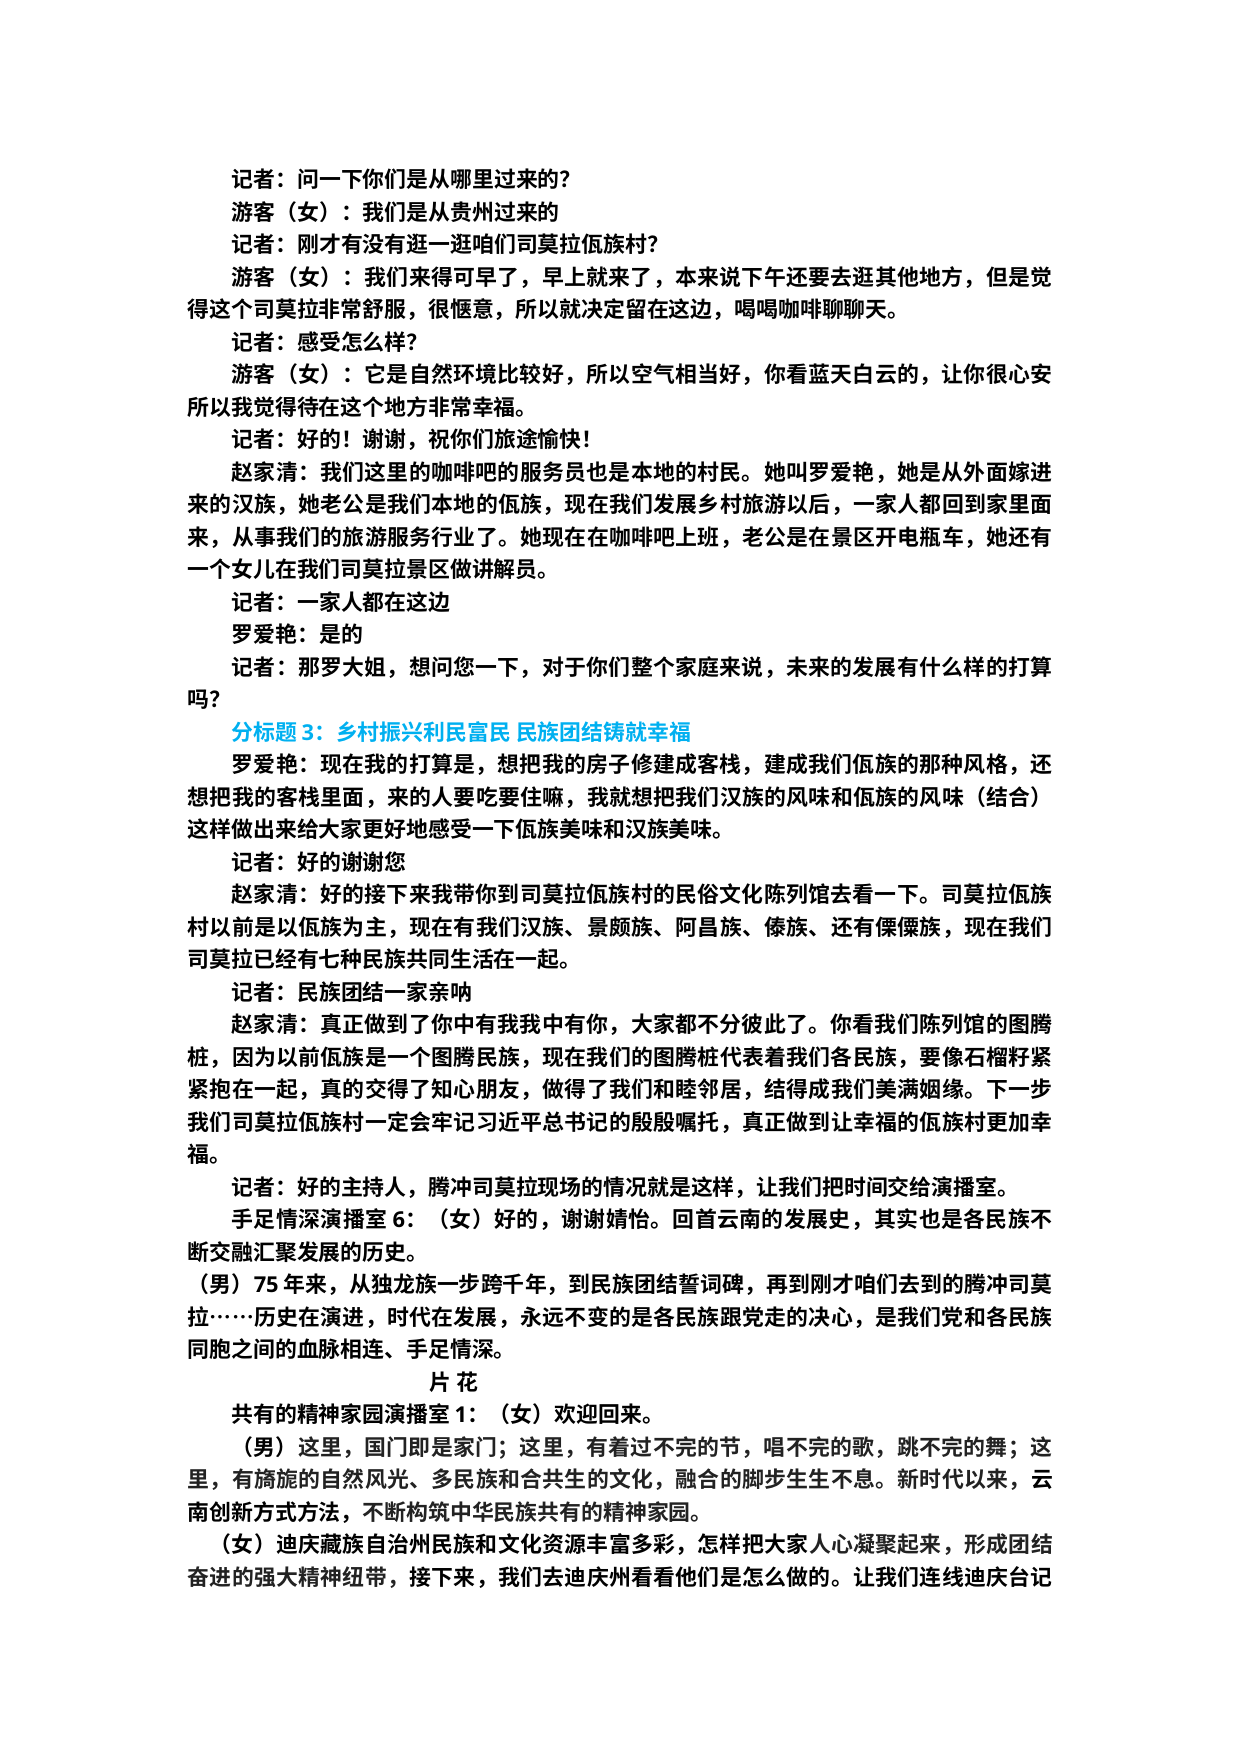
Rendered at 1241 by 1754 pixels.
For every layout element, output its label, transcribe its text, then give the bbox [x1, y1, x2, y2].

text 记者：一家人都在这边 [187, 584, 1053, 617]
text 赵家清：我们这里的咖啡吧的服务员也是本地的村民。她叫罗爱艳，她是从外面嫁进来的汉族，她老公是我们本地的佤族，现在我们发展乡村旅游以后，一家人都回到家里面来，从事我们的旅游服务行业了。她现在在咖啡吧上班，老公是在景区开电瓶车，她还有一个女儿在我们司莫拉景区做讲解员。 [187, 454, 1053, 584]
text （男）75年来，从独龙族一步跨千年，到民族团结誓词碑，再到刚才咱们去到的腾冲司莫拉……历史在演进，时代在发展，永远不变的是各民族跟党走的决心，是我们党和各民族同胞之间的血脉相连、手足情深。 [187, 1267, 1053, 1364]
text 赵家清：好的接下来我带你到司莫拉佤族村的民俗文化陈列馆去看一下。司莫拉佤族村以前是以佤族为主，现在有我们汉族、景颇族、阿昌族、傣族、还有傈僳族，现在我们司莫拉已经有七种民族共同生活在一起。 [187, 877, 1053, 974]
text 游客（女）：它是自然环境比较好，所以空气相当好，你看蓝天白云的，让你很心安所以我觉得待在这个地方非常幸福。 [187, 357, 1053, 422]
text 罗爱艳：现在我的打算是，想把我的房子修建成客栈，建成我们佤族的那种风格，还想把我的客栈里面，来的人要吃要住嘛，我就想把我们汉族的风味和佤族的风味（结合），这样做出来给大家更好地感受一下佤族美味和汉族美味。 [187, 747, 1053, 844]
text 片 花 [187, 1364, 1053, 1397]
text 记者：问一下你们是从哪里过来的？ [187, 162, 1053, 194]
text 记者：好的主持人，腾冲司莫拉现场的情况就是这样，让我们把时间交给演播室。 [187, 1169, 1053, 1202]
text 游客（女）：我们来得可早了，早上就来了，本来说下午还要去逛其他地方，但是觉得这个司莫拉非常舒服，很惬意，所以就决定留在这边，喝喝咖啡聊聊天。 [187, 259, 1053, 324]
text 赵家清：真正做到了你中有我我中有你，大家都不分彼此了。你看我们陈列馆的图腾桩，因为以前佤族是一个图腾民族，现在我们的图腾桩代表着我们各民族，要像石榴籽紧紧抱在一起，真的交得了知心朋友，做得了我们和睦邻居，结得成我们美满姻缘。下一步我们司莫拉佤族村一定会牢记习近平总书记的殷殷嘱托，真正做到让幸福的佤族村更加幸福。 [187, 1007, 1053, 1169]
text 游客（女）：我们是从贵州过来的 [187, 194, 1053, 227]
text （男）这里，国门即是家门；这里，有着过不完的节，唱不完的歌，跳不完的舞；这里，有旖旎的自然风光、多民族和合共生的文化，融合的脚步生生不息。新时代以来，云南创新方式方法，不断构筑中华民族共有的精神家园。 [187, 1429, 1053, 1527]
text 分标题3：乡村振兴利民富民 民族团结铸就幸福 [187, 714, 1053, 747]
text 手足情深演播室6：（女）好的，谢谢婧怡。回首云南的发展史，其实也是各民族不断交融汇聚发展的历史。 [187, 1202, 1053, 1267]
text 记者：感受怎么样？ [187, 324, 1053, 357]
text 记者：刚才有没有逛一逛咱们司莫拉佤族村？ [187, 227, 1053, 259]
text 记者：好的谢谢您 [187, 844, 1053, 877]
text 共有的精神家园演播室1：（女）欢迎回来。 [187, 1397, 1053, 1429]
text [187, 1527, 1053, 1592]
text 记者：好的！谢谢，祝你们旅途愉快！ [187, 422, 1053, 454]
text 罗爱艳：是的 [187, 617, 1053, 649]
text 记者：那罗大姐，想问您一下，对于你们整个家庭来说，未来的发展有什么样的打算吗？ [187, 649, 1053, 714]
text 记者：民族团结一家亲呐 [187, 974, 1053, 1007]
